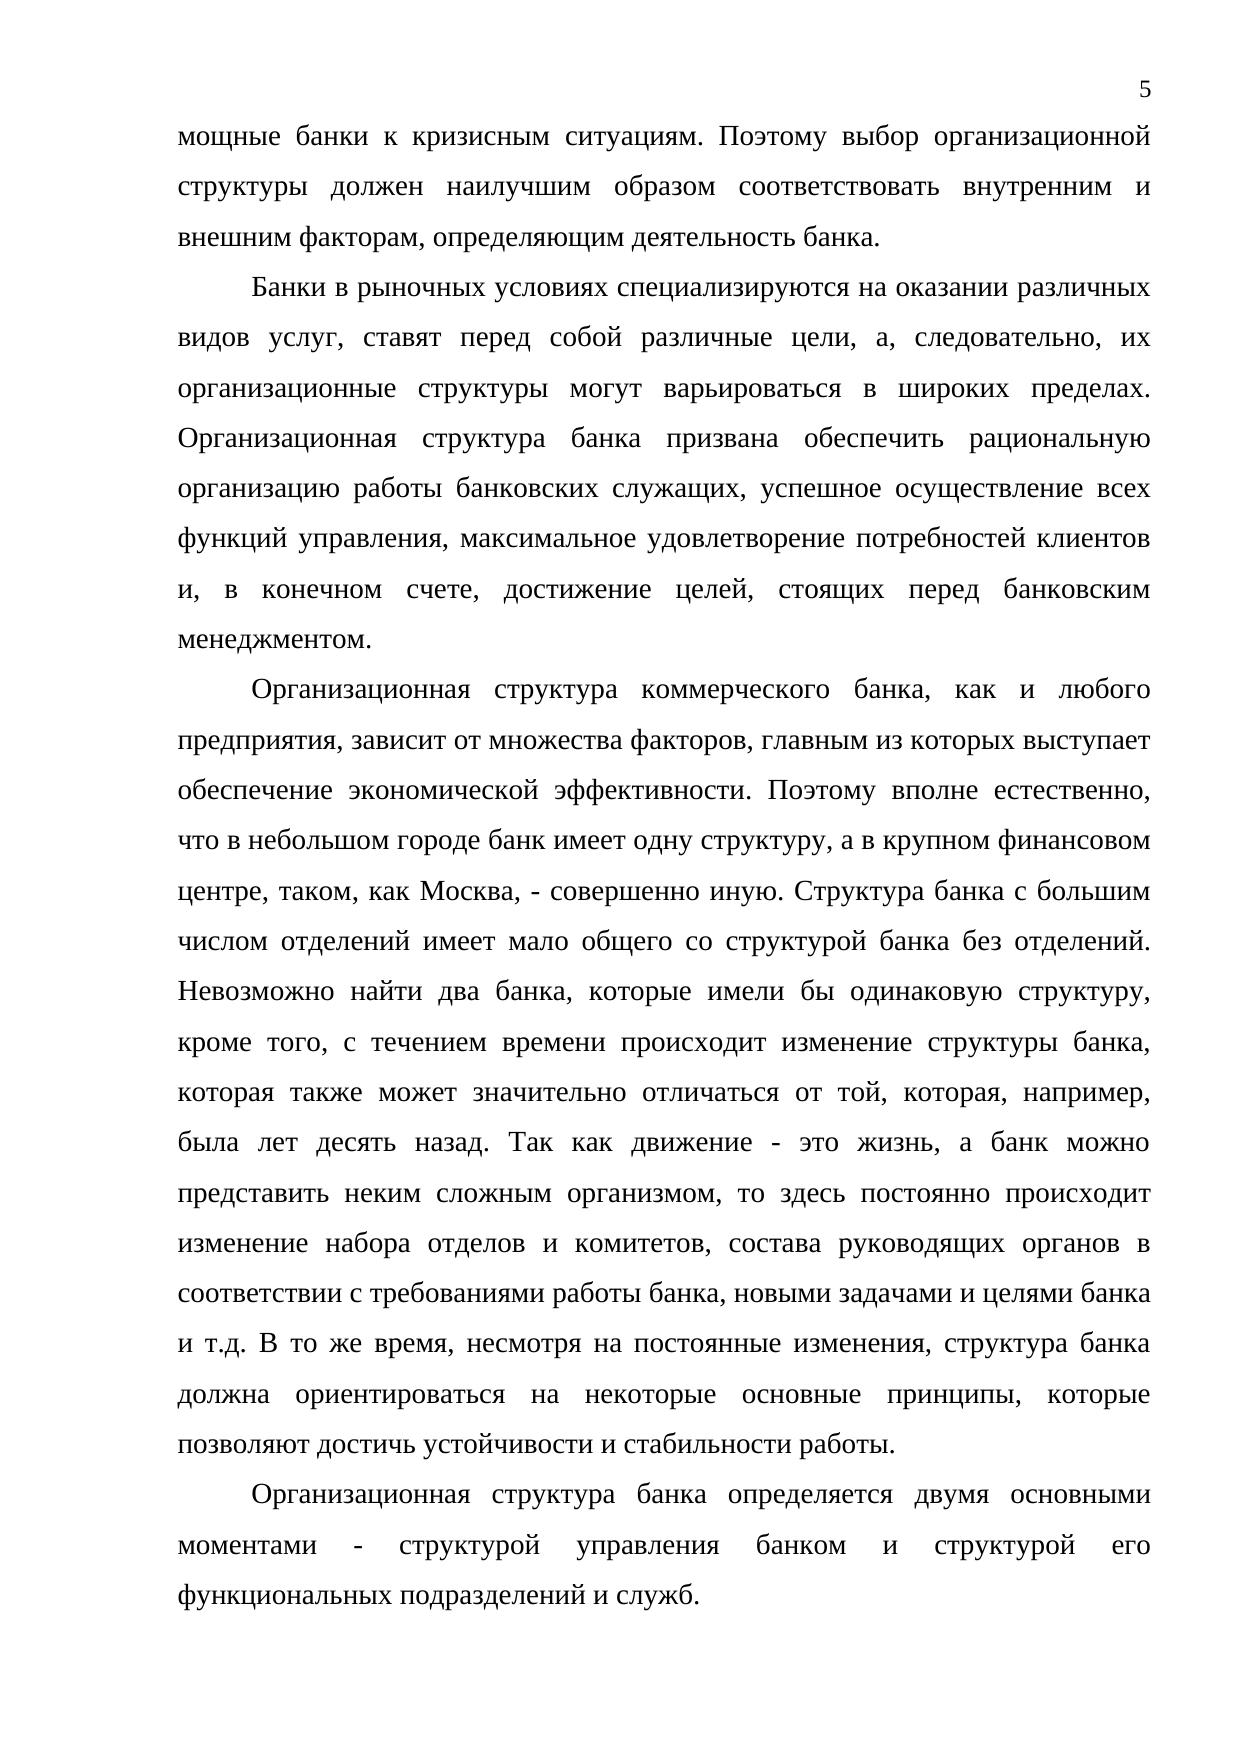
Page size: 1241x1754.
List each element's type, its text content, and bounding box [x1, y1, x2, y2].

text Банки в рыночных условиях специализируются на оказании различных видов услуг, ставят перед собой различные цели, а, следовательно, их организационные структуры могут варьироваться в широких пределах. Организационная структура банка призвана обеспечить рациональную организацию работы банковских служащих, успешное осуществление всех функций управления, максимальное удовлетворение потребностей клиентов и, в конечном счете, достижение целей, стоящих перед банковским менеджментом. [177, 269, 1152, 655]
text Организационная структура коммерческого банка, как и любого предприятия, зависит от множества факторов, главным из которых выступает обеспечение экономической эффективности. Поэтому вполне естественно, что в небольшом городе банк имеет одну структуру, а в крупном финансовом центре, таком, как Москва, - совершенно иную. Структура банка с большим числом отделений имеет мало общего со структурой банка без отделений. Невозможно найти два банка, которые имели бы одинаковую структуру, кроме того, с течением времени происходит изменение структуры банка, которая также может значительно отличаться от той, которая, например, была лет десять назад. Так как движение - это жизнь, а банк можно представить неким сложным организмом, то здесь постоянно происходит изменение набора отделов и комитетов, состава руководящих органов в соответствии с требованиями работы банка, новыми задачами и целями банка и т.д. В то же время, несмотря на постоянные изменения, структура банка должна ориентироваться на некоторые основные принципы, которые позволяют достичь устойчивости и стабильности работы. [177, 672, 1152, 1460]
text Организационная структура банка определяется двумя основными моментами - структурой управления банком и структурой его функциональных подразделений и служб. [177, 1477, 1152, 1611]
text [177, 118, 1152, 252]
